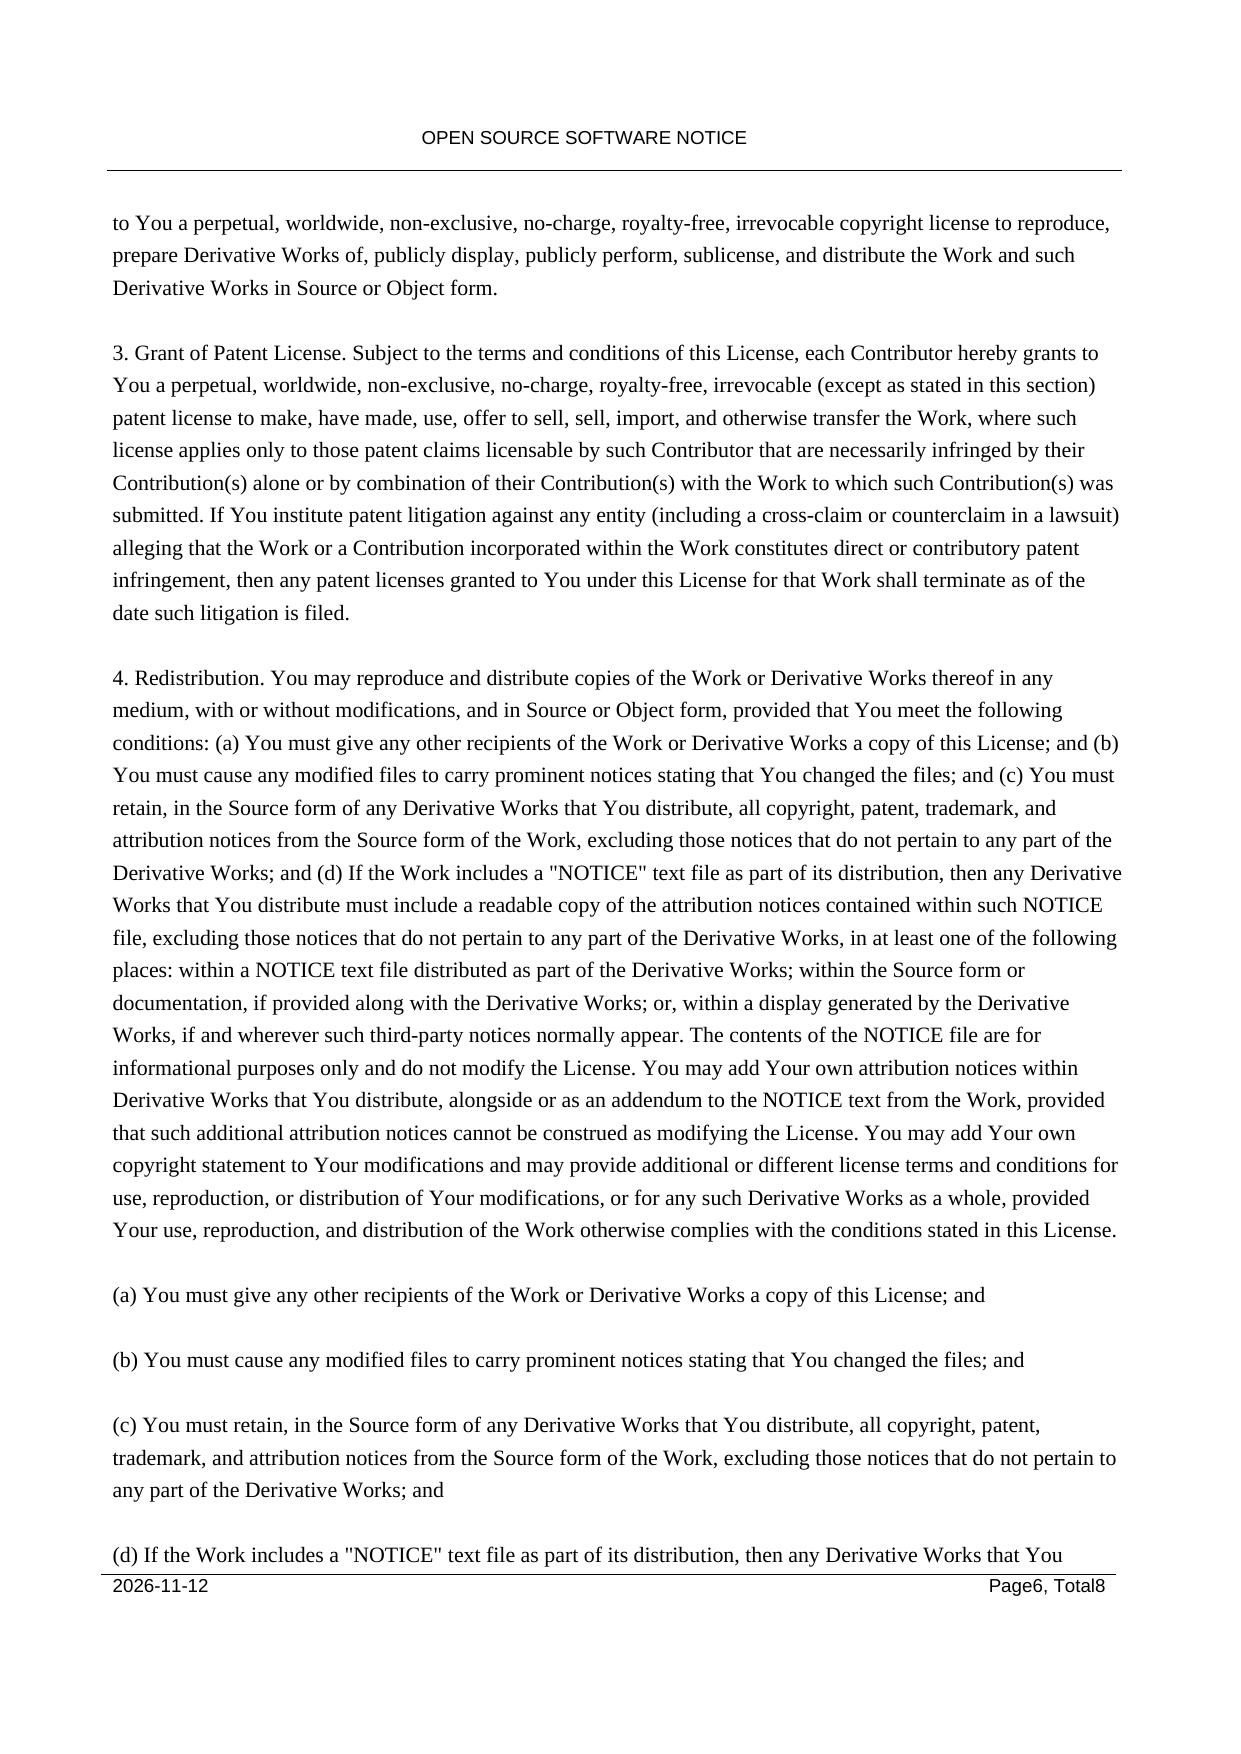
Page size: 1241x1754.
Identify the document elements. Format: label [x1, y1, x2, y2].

text [112, 206, 1128, 1571]
